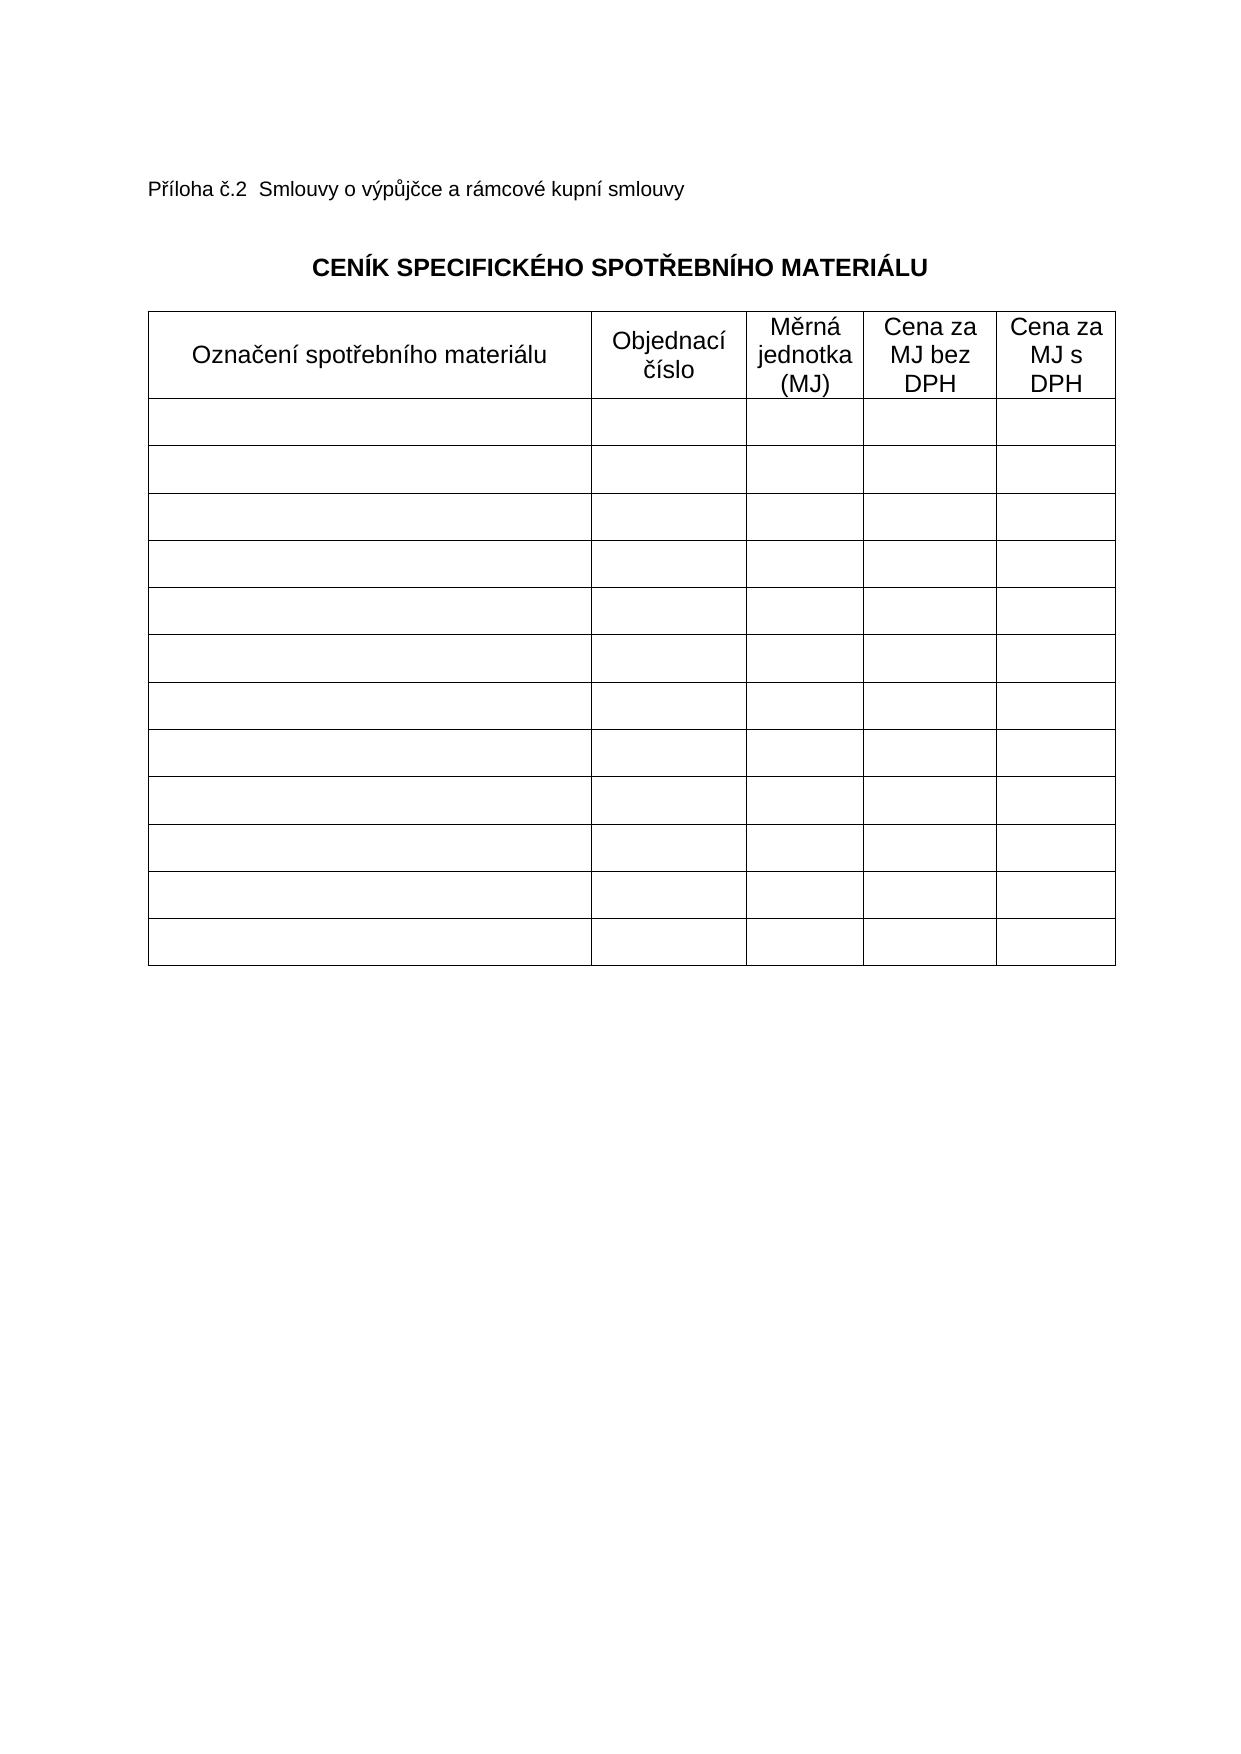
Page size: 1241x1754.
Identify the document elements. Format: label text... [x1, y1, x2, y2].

table_cell [149, 446, 591, 492]
table_cell [997, 494, 1115, 540]
table_cell [864, 777, 996, 823]
table_cell [864, 635, 996, 682]
text Příloha č.2 Smlouvy o výpůjčce a rámcové kupní smlouvy [148, 176, 1093, 200]
table_cell [864, 683, 996, 729]
table_cell [864, 399, 996, 445]
table_cell [149, 872, 591, 918]
table_cell [149, 399, 591, 445]
table_header Cena za MJ bez DPH [864, 312, 996, 398]
table_cell [592, 541, 746, 587]
table_cell [592, 635, 746, 682]
table_cell [864, 588, 996, 634]
table_cell [149, 730, 591, 776]
table_cell [864, 825, 996, 871]
table_header Cena za MJ s DPH [997, 312, 1115, 398]
table_cell [997, 872, 1115, 918]
table_cell [997, 541, 1115, 587]
table_cell [997, 730, 1115, 776]
table_cell [592, 446, 746, 492]
table_cell [747, 683, 863, 729]
table_cell [997, 919, 1115, 965]
table_cell [997, 635, 1115, 682]
table_cell [592, 399, 746, 445]
table_cell [997, 446, 1115, 492]
table_cell [592, 494, 746, 540]
table_cell [747, 399, 863, 445]
table_cell [592, 588, 746, 634]
table_header Měrná jednotka (MJ) [747, 312, 863, 398]
table_cell [864, 494, 996, 540]
table_cell [864, 541, 996, 587]
table_cell [997, 825, 1115, 871]
table_cell [592, 777, 746, 823]
table_header Označení spotřebního materiálu [149, 312, 591, 398]
table_cell [592, 683, 746, 729]
table_cell [149, 635, 591, 682]
table_header Objednací číslo [592, 312, 746, 398]
table_cell [864, 919, 996, 965]
table_cell [747, 825, 863, 871]
text CENÍK SPECIFICKÉHO SPOTŘEBNÍHO MATERIÁLU [148, 253, 1093, 282]
table_cell [997, 777, 1115, 823]
table_cell [592, 872, 746, 918]
table_cell [592, 730, 746, 776]
table_cell [864, 730, 996, 776]
table_cell [864, 872, 996, 918]
table_cell [997, 399, 1115, 445]
table_cell [149, 541, 591, 587]
table_cell [747, 872, 863, 918]
table_cell [747, 541, 863, 587]
table_cell [149, 683, 591, 729]
table_cell [149, 777, 591, 823]
table_cell [149, 825, 591, 871]
table_cell [747, 588, 863, 634]
table_cell [592, 825, 746, 871]
table_cell [149, 919, 591, 965]
table_cell [864, 446, 996, 492]
table_cell [747, 919, 863, 965]
table_cell [747, 635, 863, 682]
table_cell [592, 919, 746, 965]
table_cell [747, 446, 863, 492]
table_cell [747, 777, 863, 823]
table_cell [149, 494, 591, 540]
table_cell [747, 730, 863, 776]
table_cell [997, 683, 1115, 729]
table_cell [997, 588, 1115, 634]
table_cell [149, 588, 591, 634]
table_cell [747, 494, 863, 540]
